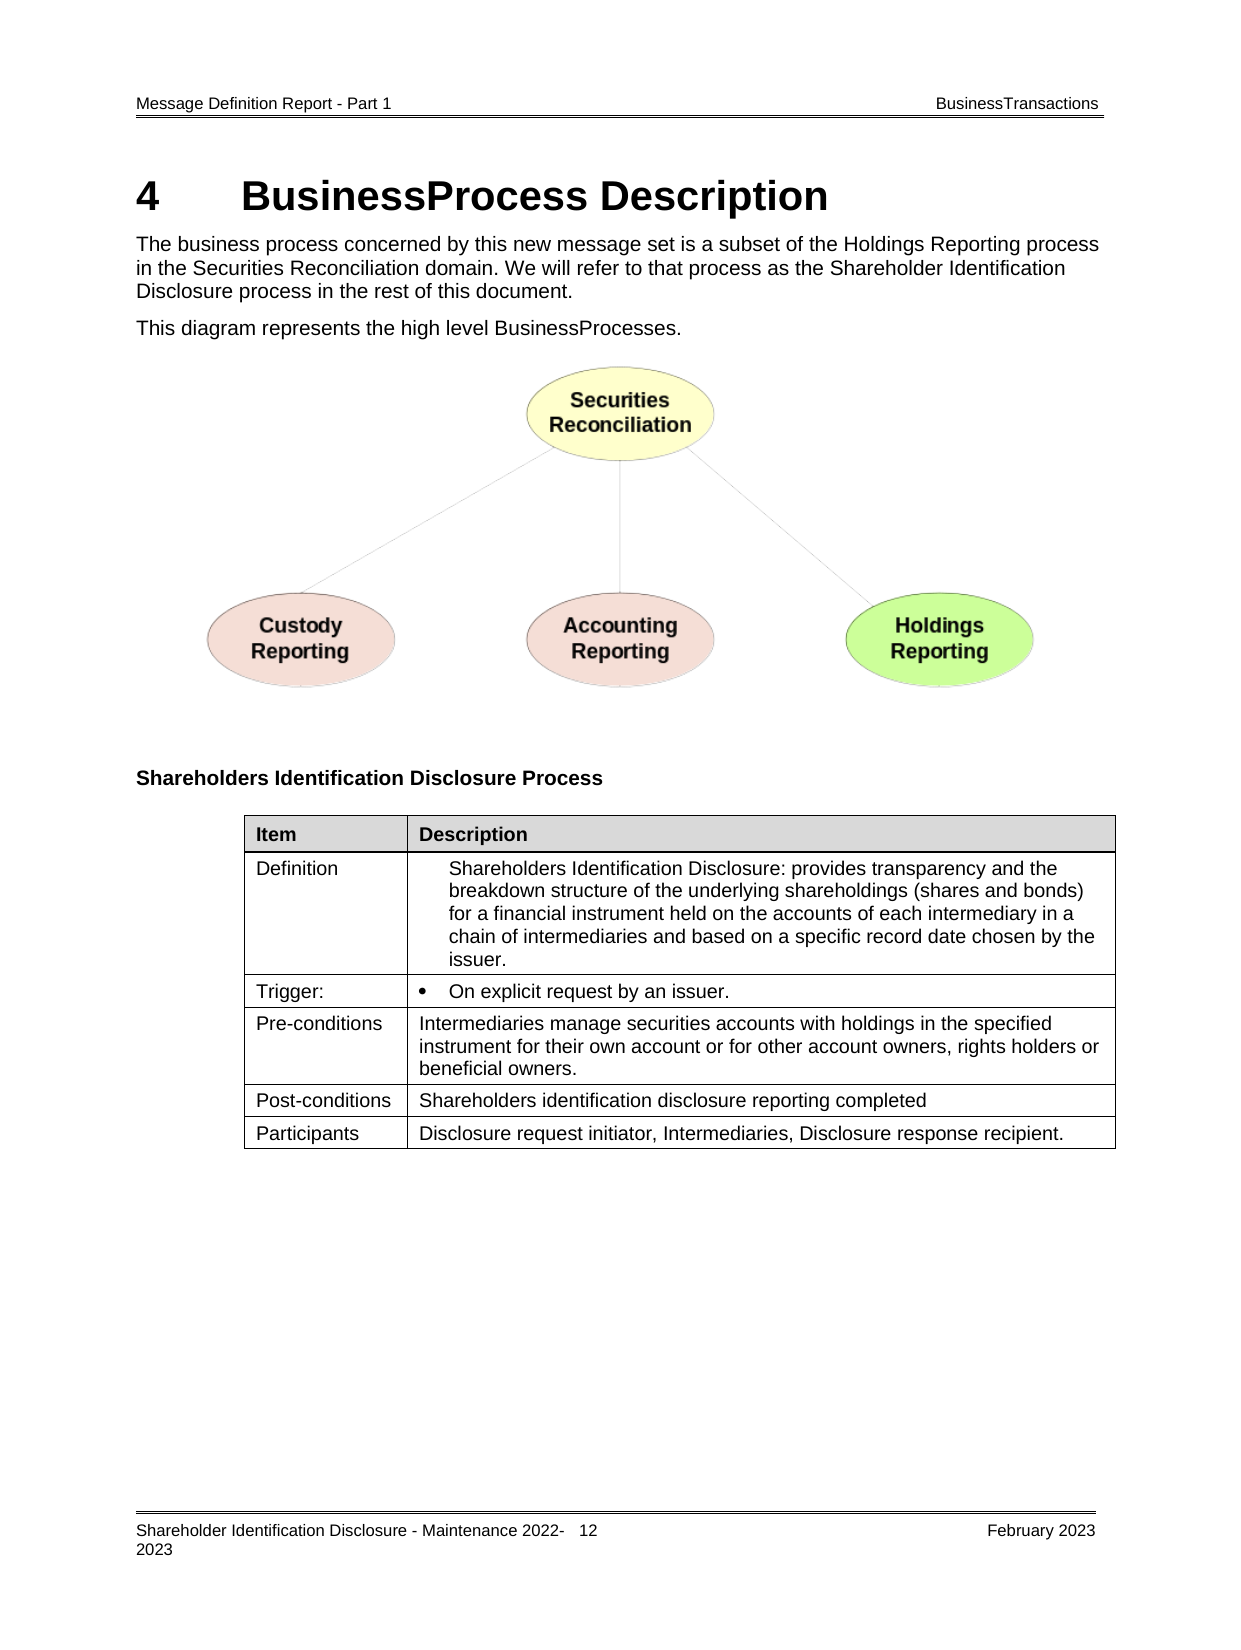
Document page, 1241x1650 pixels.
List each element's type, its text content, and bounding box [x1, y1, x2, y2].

text Shareholders Identification Disclosure Process [136, 766, 1104, 790]
table_cell Disclosure request initiator, Intermediaries, Disclosure response recipient. [408, 1117, 1115, 1148]
text This diagram represents the high level BusinessProcesses. [136, 316, 1104, 340]
table_cell Trigger: [245, 975, 407, 1007]
table_cell Post-conditions [245, 1085, 407, 1116]
table_cell Definition [245, 853, 407, 974]
table_header Item [245, 816, 407, 851]
table_cell Intermediaries manage securities accounts with holdings in the specified instrument for their own account or for other account owners, rights holders or beneficial owners. [408, 1008, 1115, 1084]
table_cell Pre-conditions [245, 1008, 407, 1084]
table_cell Participants [245, 1117, 407, 1148]
table_cell On explicit request by an issuer. [408, 975, 1115, 1007]
table_cell Shareholders Identification Disclosure: provides transparency and the breakdown structure of the underlying shareholdings (shares and bonds) for a financial instrument held on the accounts of each intermediary in a chain of intermediaries and based on a specific record date chosen by the issuer. [408, 853, 1115, 974]
text The business process concerned by this new message set is a subset of the Holdings Reporting process in the Securities Reconciliation domain. We will refer to that process as the Shareholder Identification Disclosure process in the rest of this document. [136, 231, 1104, 303]
table_cell Shareholders identification disclosure reporting completed [408, 1085, 1115, 1116]
subtitle BusinessProcess Description [136, 171, 1104, 219]
table_header Description [408, 816, 1115, 851]
